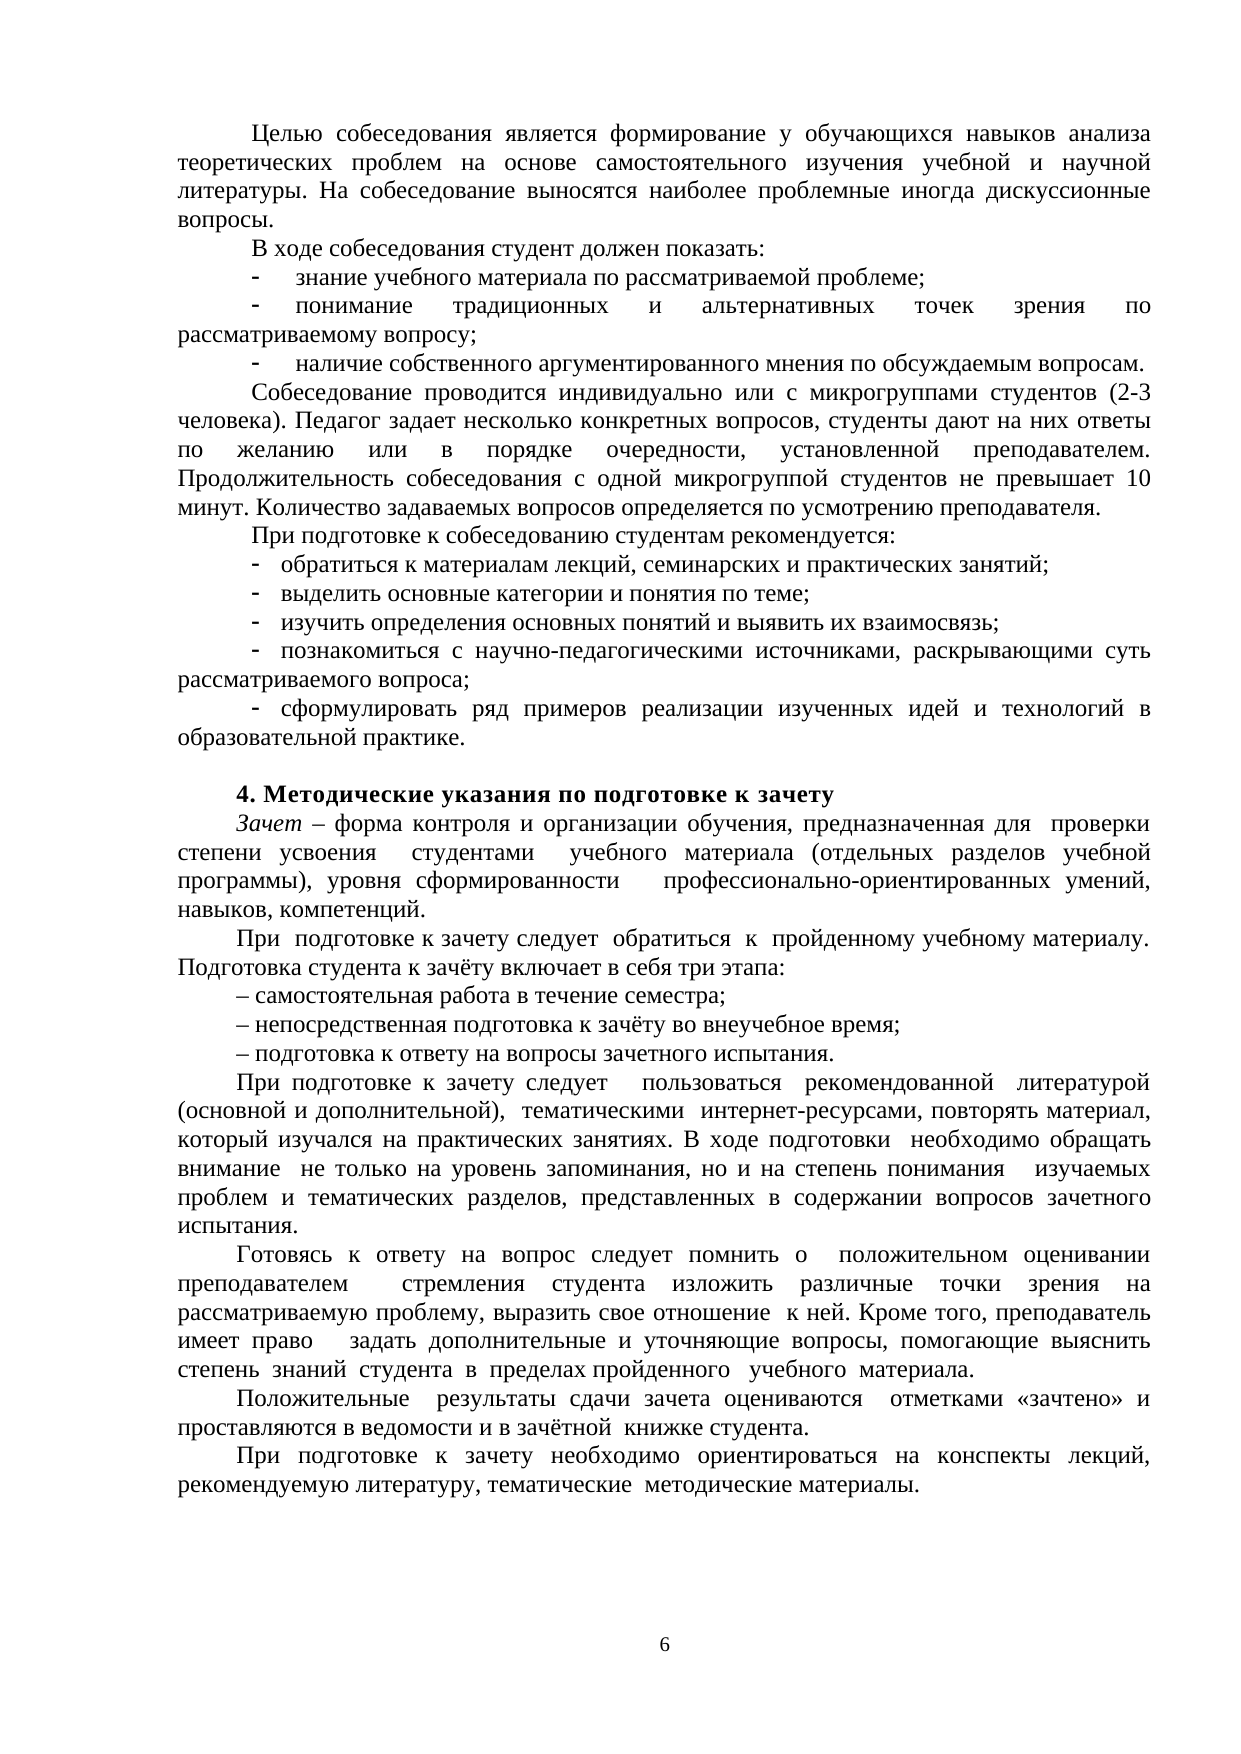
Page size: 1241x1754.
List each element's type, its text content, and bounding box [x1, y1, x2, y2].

text При подготовке к зачету следует пользоваться рекомендованной литературой (основной и дополнительной), тематическими интернет-ресурсами, повторять материал, который изучался на практических занятиях. В ходе подготовки необходимо обращать внимание не только на уровень запоминания, но и на степень понимания изучаемых проблем и тематических разделов, представленных в содержании вопросов зачетного испытания. [177, 1067, 1152, 1239]
list познакомиться с научно-педагогическими источниками, раскрывающими суть рассматриваемого вопроса; [177, 636, 1152, 693]
list понимание традиционных и альтернативных точек зрения по рассматриваемому вопросу; [177, 291, 1152, 348]
list обратиться к материалам лекций, семинарских и практических занятий; [177, 549, 1152, 578]
text 4. Методические указания по подготовке к зачету [177, 779, 1152, 808]
list изучить определения основных понятий и выявить их взаимосвязь; [177, 607, 1152, 636]
text – непосредственная подготовка к зачёту во внеучебное время; [177, 1009, 1152, 1038]
text – самостоятельная работа в течение семестра; [177, 981, 1152, 1009]
text Зачет – форма контроля и организации обучения, предназначенная для проверки степени усвоения студентами учебного материала (отдельных разделов учебной программы), уровня сформированности профессионально-ориентированных умений, навыков, компетенций. [177, 808, 1152, 923]
list сформулировать ряд примеров реализации изученных идей и технологий в образовательной практике. [177, 693, 1152, 751]
text При подготовке к зачету следует обратиться к пройденному учебному материалу. Подготовка студента к зачёту включает в себя три этапа: [177, 923, 1152, 981]
text – подготовка к ответу на вопросы зачетного испытания. [177, 1038, 1152, 1067]
text Готовясь к ответу на вопрос следует помнить о положительном оценивании преподавателем стремления студента изложить различные точки зрения на рассматриваемую проблему, выразить свое отношение к ней. Кроме того, преподаватель имеет право задать дополнительные и уточняющие вопросы, помогающие выяснить степень знаний студента в пределах пройденного учебного материала. [177, 1239, 1152, 1383]
text При подготовке к зачету необходимо ориентироваться на конспекты лекций, рекомендуемую литературу, тематические методические материалы. [177, 1441, 1152, 1498]
text При подготовке к собеседованию студентам рекомендуется: [177, 521, 1152, 549]
list наличие собственного аргументированного мнения по обсуждаемым вопросам. [177, 348, 1152, 377]
text В ходе собеседования студент должен показать: [177, 233, 1152, 262]
text Положительные результаты сдачи зачета оцениваются отметками «зачтено» и проставляются в ведомости и в зачётной книжке студента. [177, 1383, 1152, 1441]
list выделить основные категории и понятия по теме; [177, 578, 1152, 607]
text Собеседование проводится индивидуально или с микрогруппами студентов (2-3 человека). Педагог задает несколько конкретных вопросов, студенты дают на них ответы по желанию или в порядке очередности, установленной преподавателем. Продолжительность собеседования с одной микрогруппой студентов не превышает 10 минут. Количество задаваемых вопросов определяется по усмотрению преподавателя. [177, 377, 1152, 521]
text Целью собеседования является формирование у обучающихся навыков анализа теоретических проблем на основе самостоятельного изучения учебной и научной литературы. На собеседование выносятся наиболее проблемные иногда дискуссионные вопросы. [177, 118, 1152, 233]
list знание учебного материала по рассматриваемой проблеме; [177, 262, 1152, 291]
